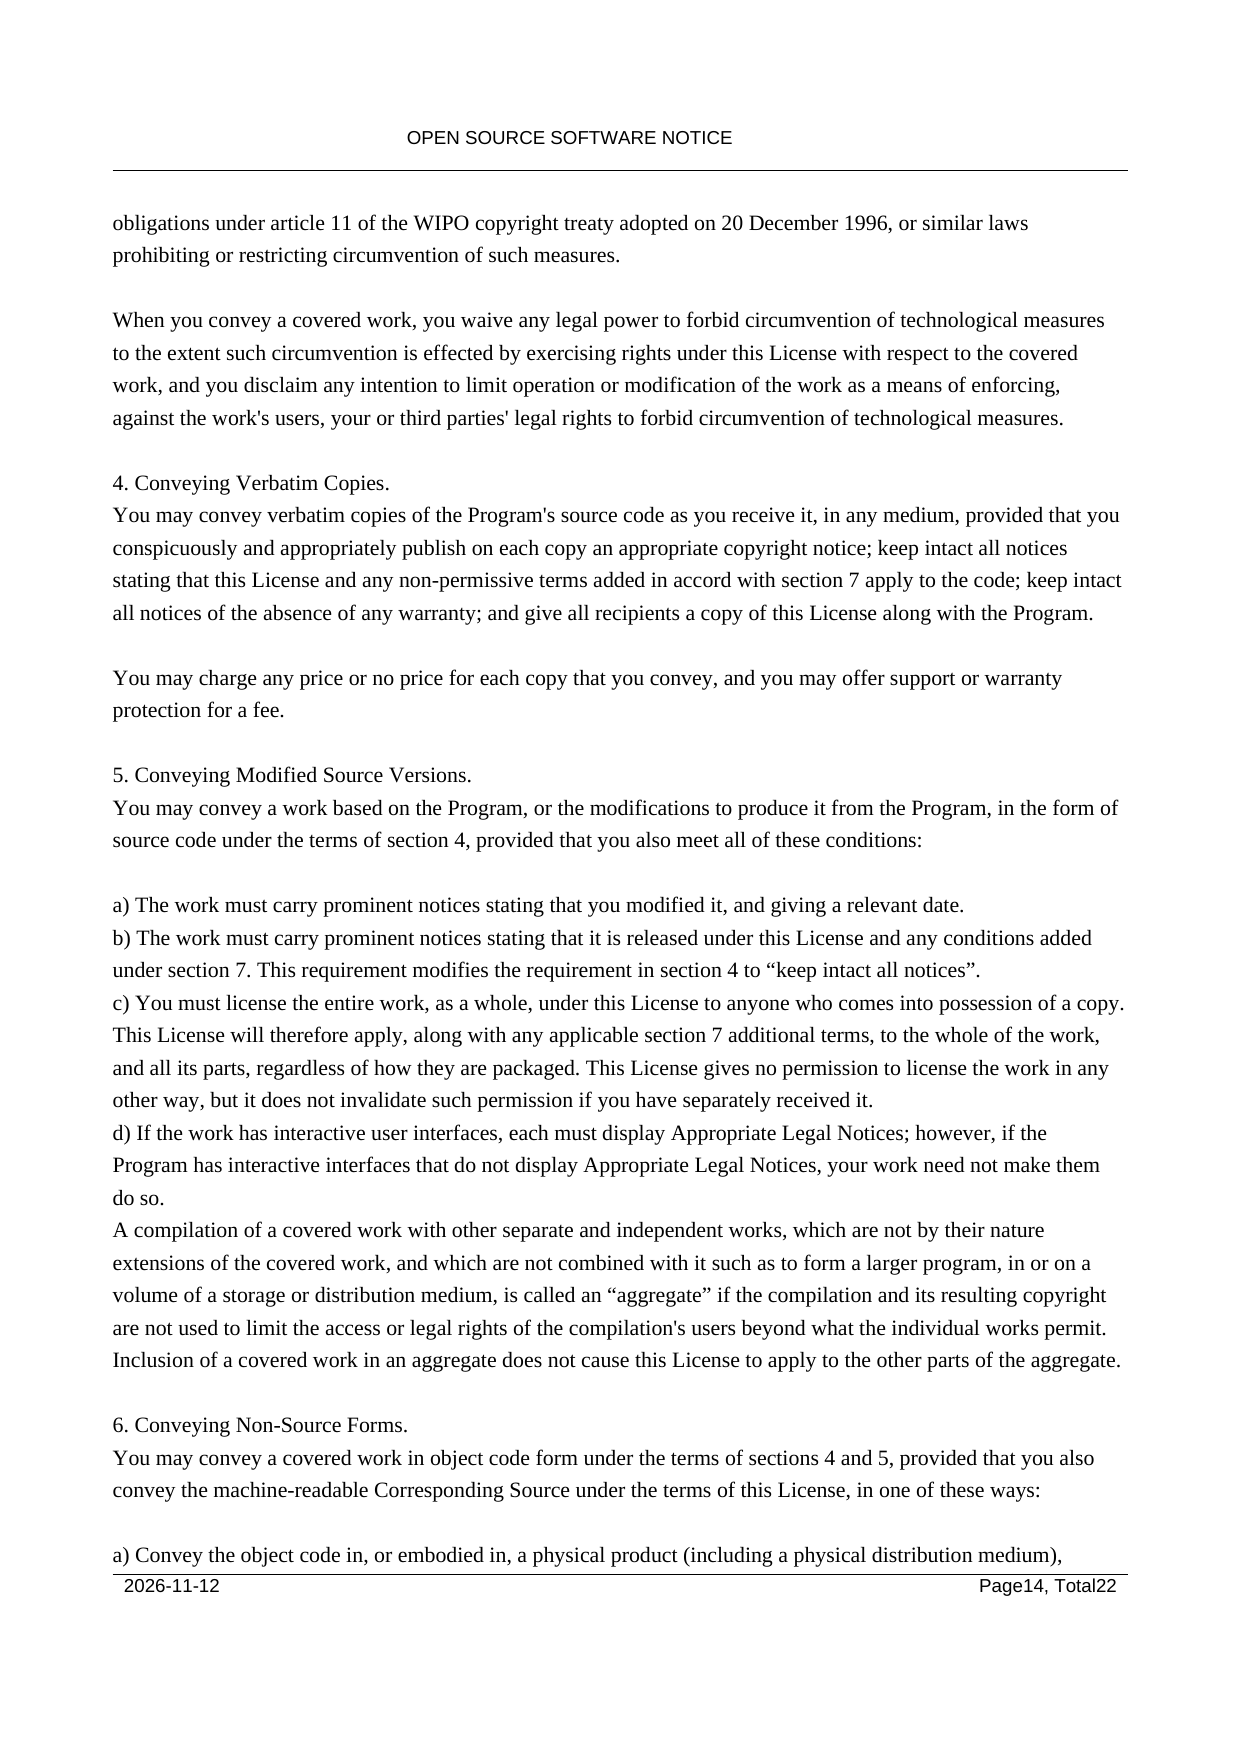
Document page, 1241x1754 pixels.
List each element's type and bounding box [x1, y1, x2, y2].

text [112, 206, 1128, 1571]
